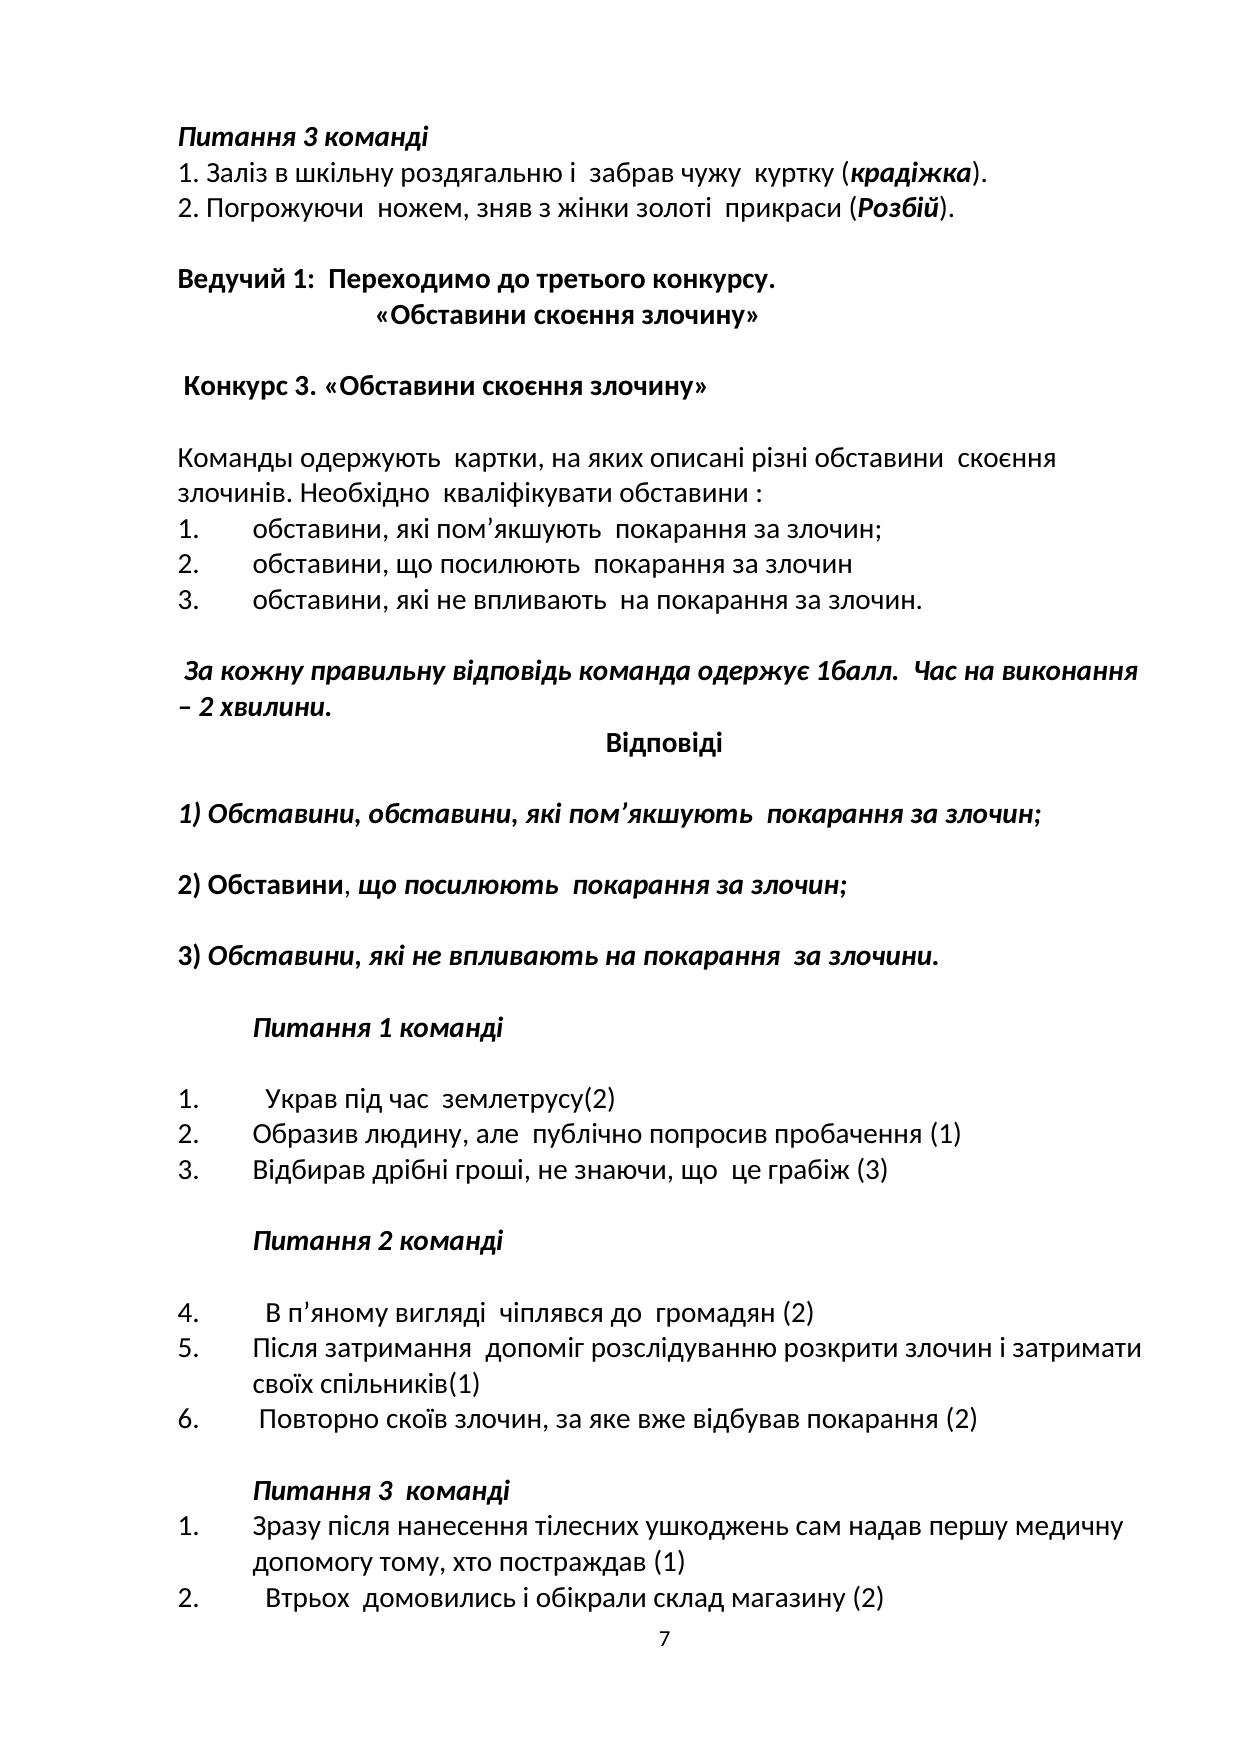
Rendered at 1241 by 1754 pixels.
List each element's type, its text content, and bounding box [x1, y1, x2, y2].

list Втрьох домовились і обікрали склад магазину (2) [177, 1579, 1152, 1614]
text Питання 3 команді [177, 118, 1152, 154]
list Після затримання допоміг розслідуванню розкрити злочин і затримати своїх спільників(1) [177, 1329, 1152, 1401]
list обставини, які не впливають на покарання за злочин. [177, 581, 1152, 617]
text 2. Погрожуючи ножем, зняв з жінки золоті прикраси (Розбій). [177, 189, 1152, 225]
text 1. Заліз в шкільну роздягальню і забрав чужу куртку (крадіжка). [177, 154, 1152, 189]
text «Обставини скоєння злочину» [177, 296, 1152, 332]
text Команды одержують картки, на яких описані різні обставини скоєння злочинів. Необхідно кваліфікувати обставини : [177, 439, 1152, 510]
list 1) Обставини, обставини, які пом’якшують покарання за злочин; [177, 795, 1152, 831]
text Відповіді [177, 724, 1152, 759]
list Відбирав дрібні гроші, не знаючи, що це грабіж (3) [177, 1151, 1152, 1187]
list 3) Обставини, які не впливають на покарання за злочини. [177, 937, 1152, 973]
list Питання 2 команді [252, 1222, 1152, 1258]
list Украв під час землетрусу(2) [177, 1080, 1152, 1116]
list 2) Обставини, що посилюють покарання за злочин; [177, 866, 1152, 902]
text Ведучий 1: Переходимо до третього конкурсу. [177, 261, 1152, 296]
text Конкурс 3. «Обставини скоєння злочину» [177, 367, 1152, 403]
list обставини, що посилюють покарання за злочин [177, 546, 1152, 581]
list Повторно скоїв злочин, за яке вже відбував покарання (2) [177, 1401, 1152, 1436]
list Питання 1 команді [252, 1009, 1152, 1044]
list Питання 3 команді [252, 1472, 1152, 1507]
list обставини, які пом’якшують покарання за злочин; [177, 510, 1152, 546]
list В п’яному вигляді чіплявся до громадян (2) [177, 1294, 1152, 1329]
text За кожну правильну відповідь команда одержує 1балл. Час на виконання – 2 хвилини. [177, 652, 1152, 724]
list Образив людину, але публічно попросив пробачення (1) [177, 1116, 1152, 1151]
list Зразу після нанесення тілесних ушкоджень сам надав першу медичну допомогу тому, хто постраждав (1) [177, 1507, 1152, 1579]
